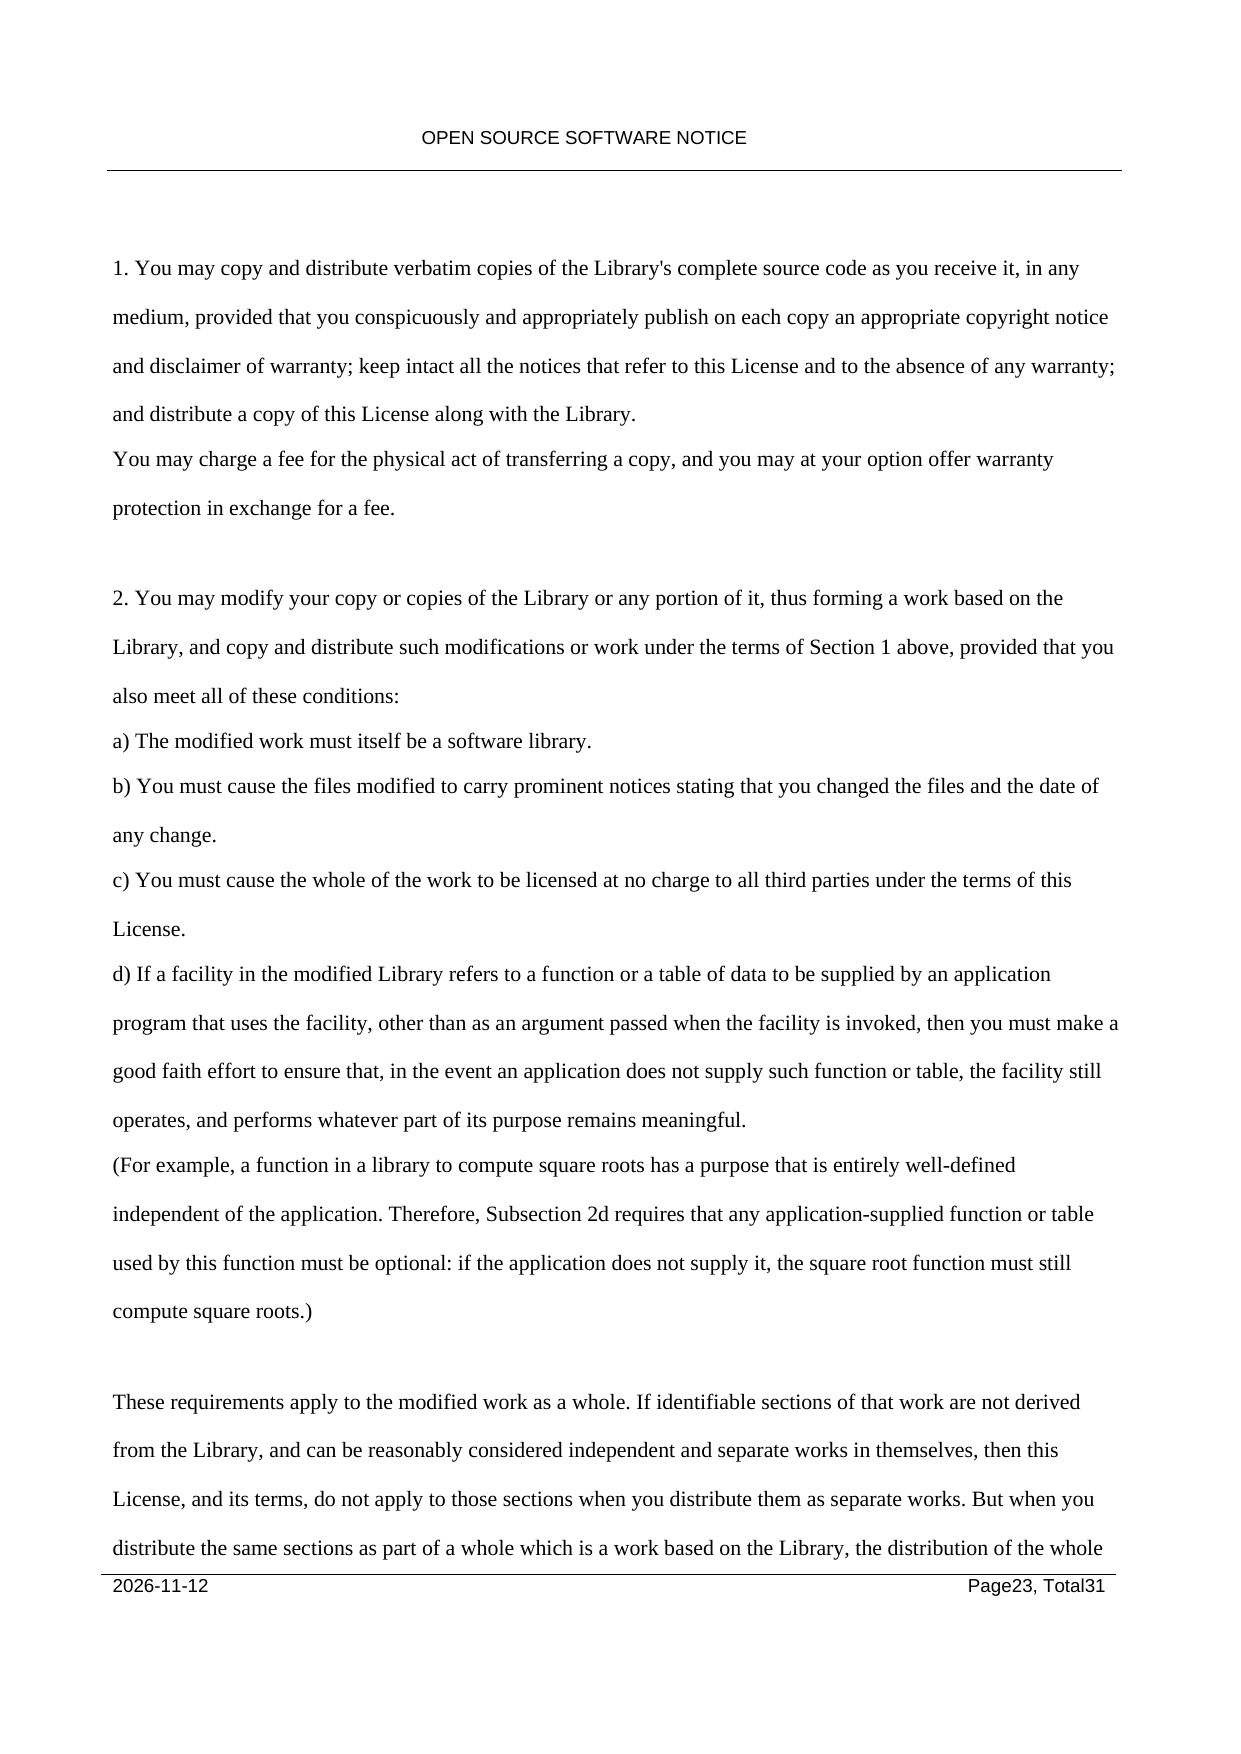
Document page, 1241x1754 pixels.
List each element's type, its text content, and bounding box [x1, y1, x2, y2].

text (For example, a function in a library to compute square roots has a purpose that is entirely well-defined independent of the application. Therefore, Subsection 2d requires that any application-supplied function or table used by this function must be optional: if the application does not supply it, the square root function must still compute square roots.) [112, 1148, 1128, 1327]
text d) If a facility in the modified Library refers to a function or a table of data to be supplied by an application program that uses the facility, other than as an argument passed when the facility is invoked, then you must make a good faith effort to ensure that, in the event an application does not supply such function or table, the facility still operates, and performs whatever part of its purpose remains meaningful. [112, 957, 1128, 1136]
text 1. You may copy and distribute verbatim copies of the Library's complete source code as you receive it, in any medium, provided that you conspicuously and appropriately publish on each copy an appropriate copyright notice and disclaimer of warranty; keep intact all the notices that refer to this License and to the absence of any warranty; and distribute a copy of this License along with the Library. [112, 251, 1128, 430]
text b) You must cause the files modified to carry prominent notices stating that you changed the files and the date of any change. [112, 769, 1128, 851]
text 2. You may modify your copy or copies of the Library or any portion of it, thus forming a work based on the Library, and copy and distribute such modifications or work under the terms of Section 1 above, provided that you also meet all of these conditions: [112, 582, 1128, 712]
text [112, 1385, 1128, 1564]
text You may charge a fee for the physical act of transferring a copy, and you may at your option offer warranty protection in exchange for a fee. [112, 443, 1128, 524]
text c) You must cause the whole of the work to be licensed at no charge to all third parties under the terms of this License. [112, 863, 1128, 944]
text a) The modified work must itself be a software library. [112, 724, 1128, 757]
